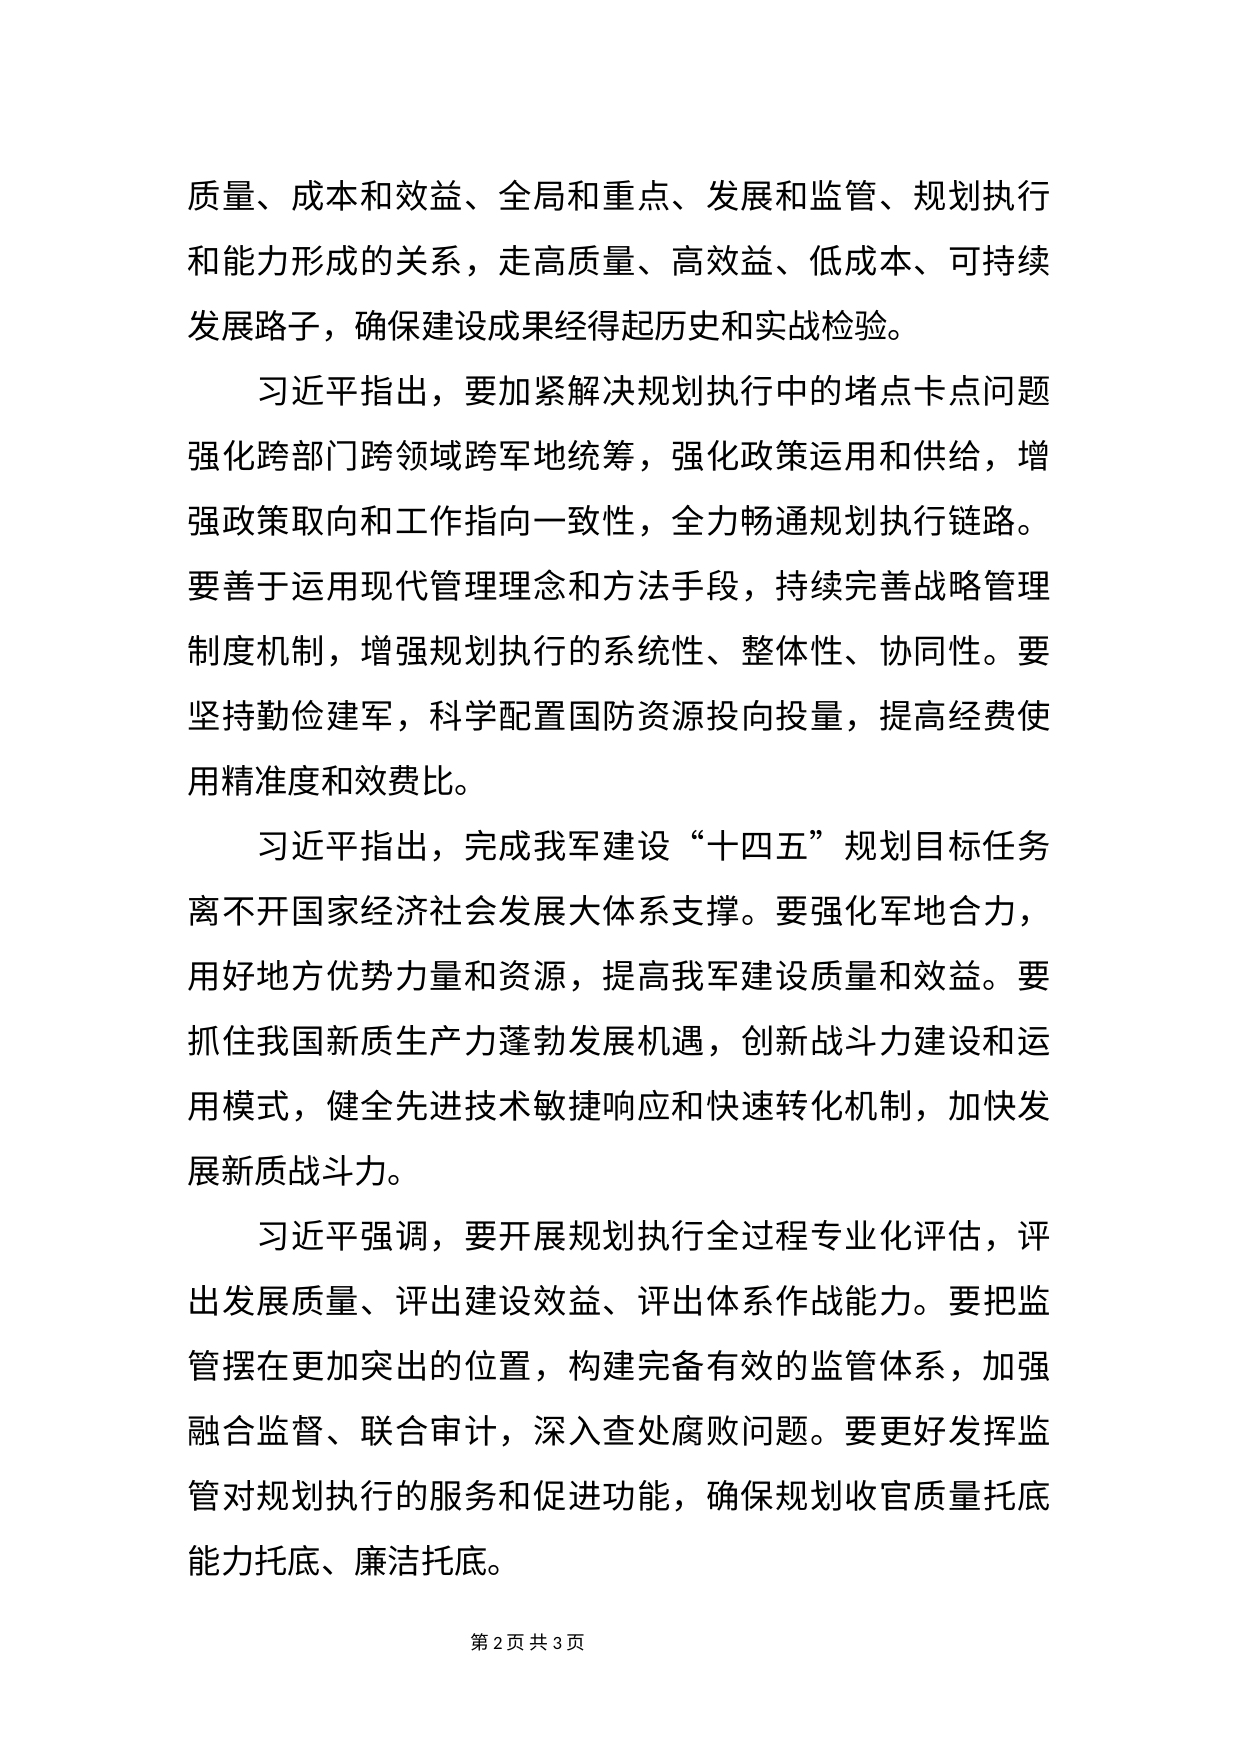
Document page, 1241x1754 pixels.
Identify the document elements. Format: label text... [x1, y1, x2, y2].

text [187, 162, 1053, 357]
text 习近平指出，完成我军建设“十四五”规划目标任务，离不开国家经济社会发展大体系支撑。要强化军地合力，用好地方优势力量和资源，提高我军建设质量和效益。要抓住我国新质生产力蓬勃发展机遇，创新战斗力建设和运用模式，健全先进技术敏捷响应和快速转化机制，加快发展新质战斗力。 [187, 812, 1053, 1202]
text 习近平指出，要加紧解决规划执行中的堵点卡点问题，强化跨部门跨领域跨军地统筹，强化政策运用和供给，增强政策取向和工作指向一致性，全力畅通规划执行链路。要善于运用现代管理理念和方法手段，持续完善战略管理制度机制，增强规划执行的系统性、整体性、协同性。要坚持勤俭建军，科学配置国防资源投向投量，提高经费使用精准度和效费比。 [187, 357, 1053, 812]
text 习近平强调，要开展规划执行全过程专业化评估，评出发展质量、评出建设效益、评出体系作战能力。要把监管摆在更加突出的位置，构建完备有效的监管体系，加强融合监督、联合审计，深入查处腐败问题。要更好发挥监管对规划执行的服务和促进功能，确保规划收官质量托底、能力托底、廉洁托底。 [187, 1202, 1053, 1592]
